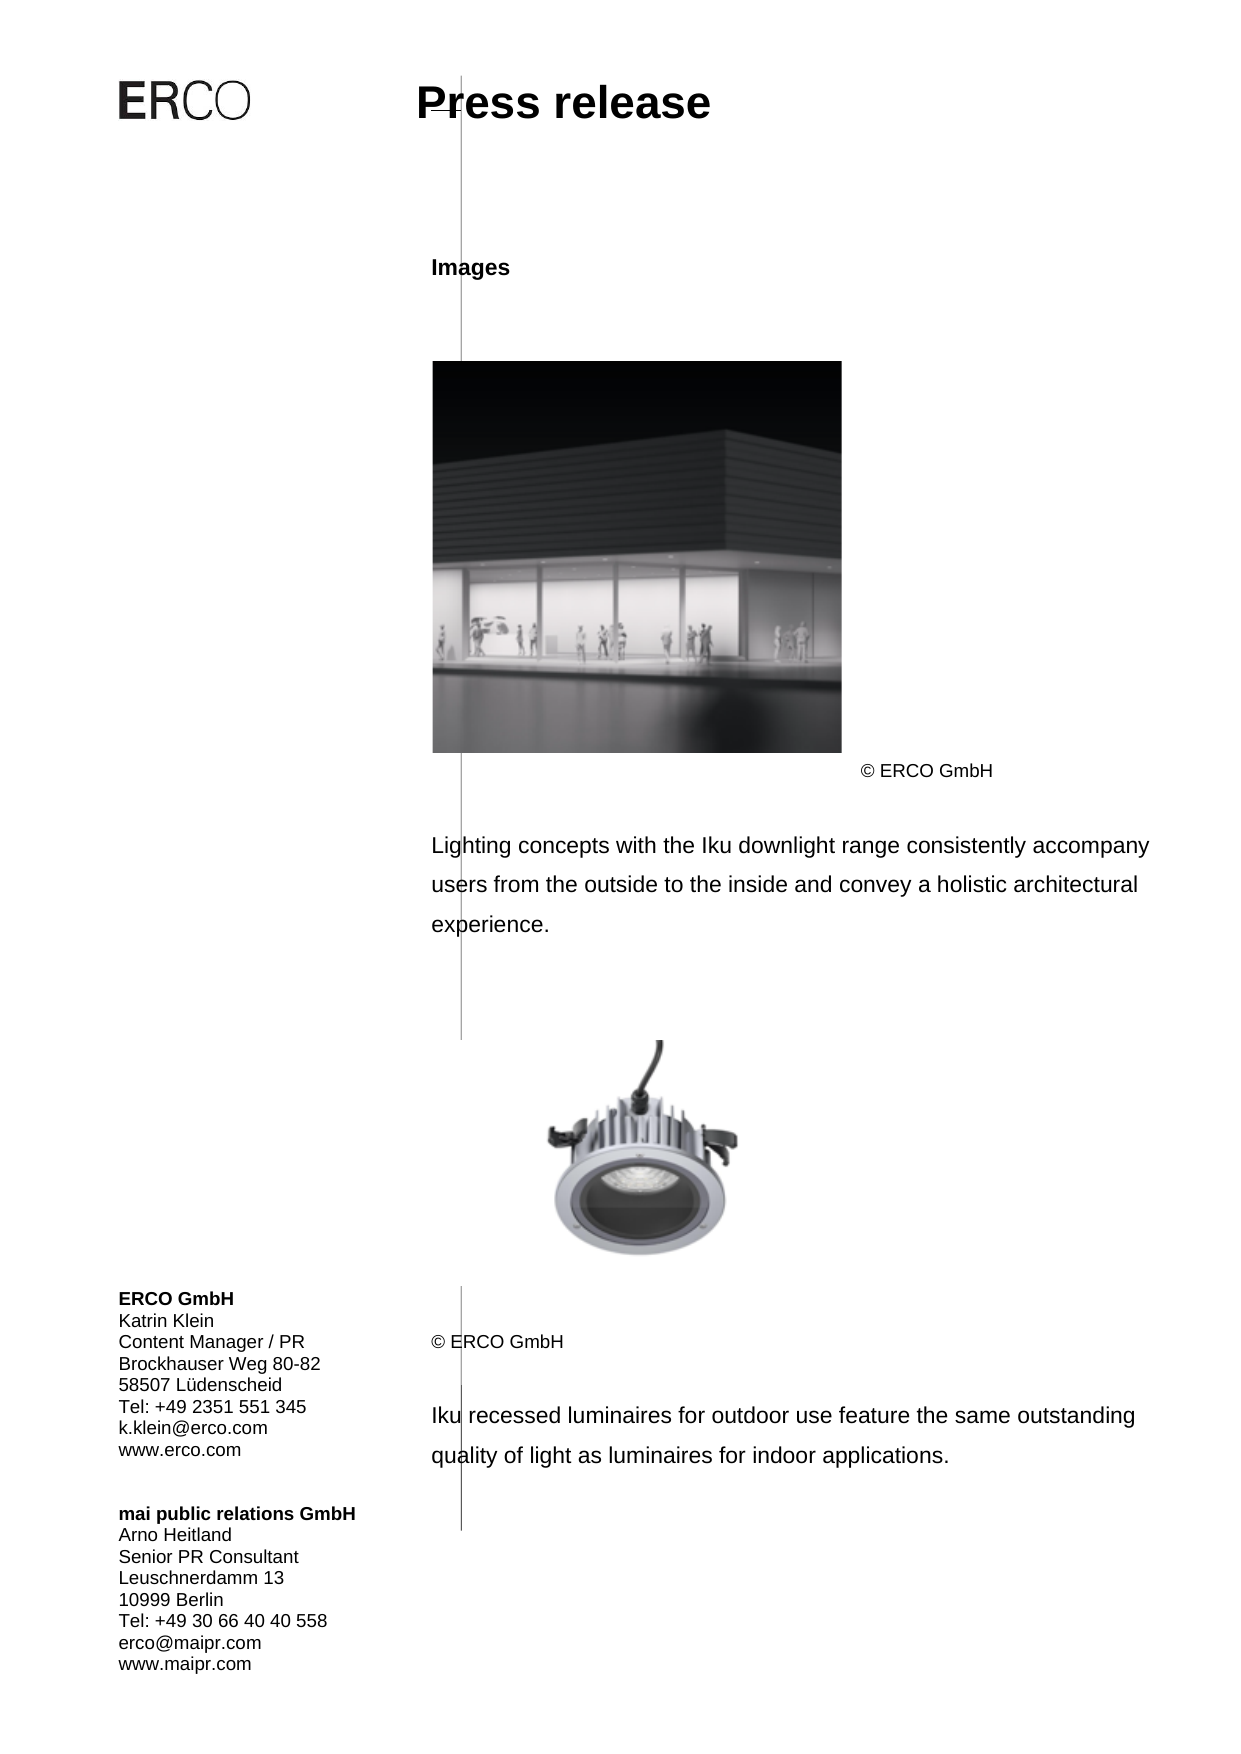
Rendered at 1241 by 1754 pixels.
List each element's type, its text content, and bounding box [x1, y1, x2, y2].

text Iku recessed luminaires for outdoor use feature the same outstanding quality of light as luminaires for indoor applications. [431, 1402, 1152, 1468]
text © ERCO GmbH [431, 1287, 1152, 1352]
picture [118, 79, 251, 121]
text Lighting concepts with the Iku downlight range consistently accompany users from the outside to the inside and convey a holistic architectural experience. [431, 832, 1152, 937]
text © ERCO GmbH [431, 760, 1152, 782]
text Images [431, 254, 1152, 280]
picture [431, 1040, 841, 1285]
picture [431, 361, 841, 750]
